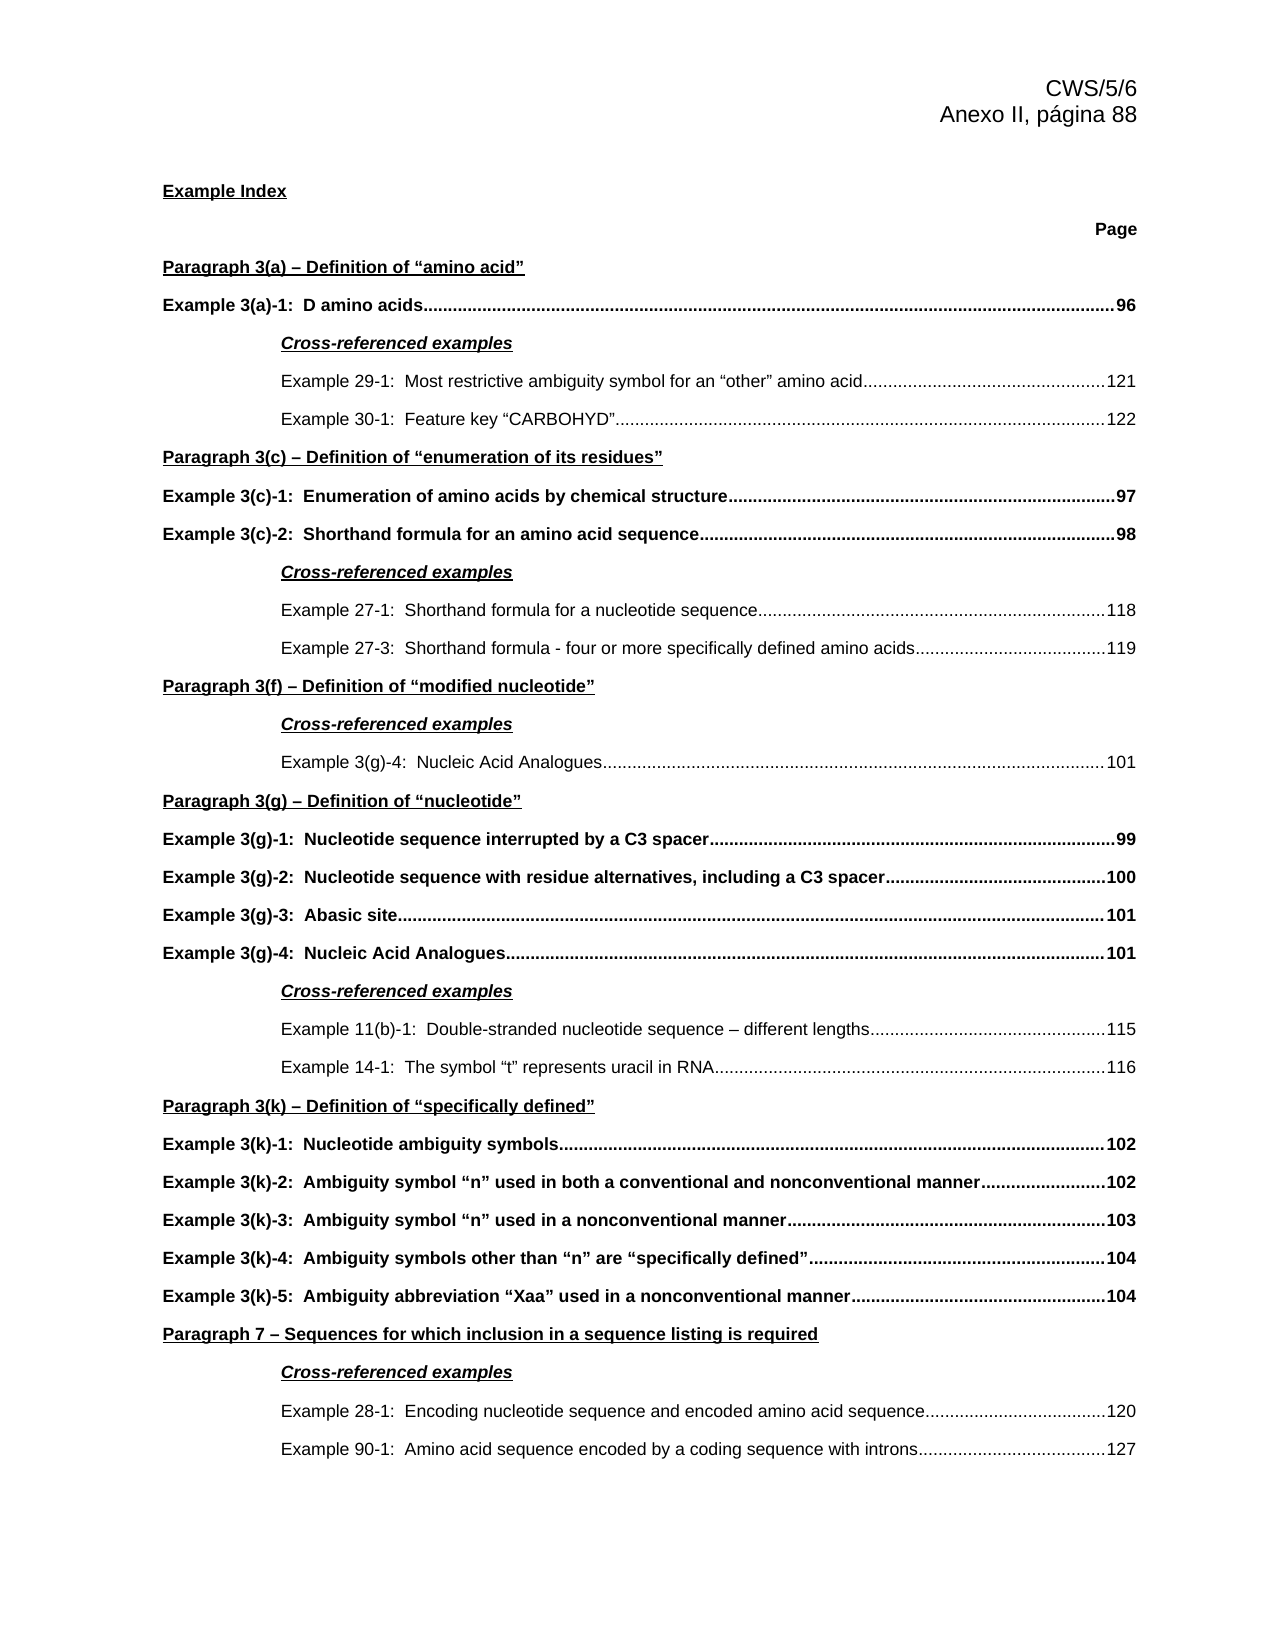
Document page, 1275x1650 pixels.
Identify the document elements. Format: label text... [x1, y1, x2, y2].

text Example 27-1: Shorthand formula for a nucleotide sequence 118 [281, 600, 1137, 620]
text Paragraph 3(k) – Definition of “specifically defined” [162, 1095, 1184, 1116]
text Page [1048, 218, 1137, 239]
text Cross-referenced examples [162, 333, 1184, 353]
text Example 3(k)-1: Nucleotide ambiguity symbols 102 [162, 1133, 1137, 1154]
text Cross-referenced examples [162, 981, 1184, 1001]
text Example 3(g)-3: Abasic site 101 [162, 905, 1137, 925]
text Paragraph 7 – Sequences for which inclusion in a sequence listing is required [162, 1324, 1137, 1344]
text Example 30-1: Feature key “CARBOHYD” 122 [281, 409, 1137, 429]
text Example 3(g)-2: Nucleotide sequence with residue alternatives, including a C3 spacer 100 [162, 867, 1137, 887]
text Paragraph 3(g) – Definition of “nucleotide” [162, 790, 1184, 811]
text Example 28-1: Encoding nucleotide sequence and encoded amino acid sequence 120 [281, 1400, 1137, 1421]
text Example 3(g)-1: Nucleotide sequence interrupted by a C3 spacer 99 [162, 828, 1137, 849]
text Example 3(a)-1: D amino acids 96 [162, 295, 1137, 315]
text Example 3(g)-4: Nucleic Acid Analogues 101 [281, 752, 1137, 773]
text Example 3(k)-4: Ambiguity symbols other than “n” are “specifically defined” 104 [162, 1248, 1137, 1268]
text Example 3(k)-3: Ambiguity symbol “n” used in a nonconventional manner 103 [162, 1210, 1137, 1230]
text Example 14-1: The symbol “t” represents uracil in RNA 116 [281, 1057, 1137, 1078]
text Cross-referenced examples [162, 714, 1184, 734]
text Cross-referenced examples [162, 1362, 1184, 1383]
text Example 3(c)-2: Shorthand formula for an amino acid sequence 98 [162, 523, 1137, 544]
text Example 29-1: Most restrictive ambiguity symbol for an “other” amino acid 121 [281, 371, 1137, 391]
text Example 11(b)-1: Double-stranded nucleotide sequence – different lengths 115 [281, 1019, 1137, 1039]
text Example Index [162, 180, 1193, 201]
text Example 27-3: Shorthand formula - four or more specifically defined amino acids 119 [281, 638, 1137, 658]
text Example 3(g)-4: Nucleic Acid Analogues 101 [162, 943, 1137, 963]
text Example 3(k)-5: Ambiguity abbreviation “Xaa” used in a nonconventional manner 104 [162, 1286, 1137, 1306]
text Cross-referenced examples [162, 562, 1184, 582]
text Paragraph 3(f) – Definition of “modified nucleotide” [162, 676, 1184, 696]
text Example 3(k)-2: Ambiguity symbol “n” used in both a conventional and nonconventional manner 102 [162, 1172, 1137, 1192]
text Paragraph 3(a) – Definition of “amino acid” [162, 257, 1184, 277]
text Example 90-1: Amino acid sequence encoded by a coding sequence with introns 127 [281, 1438, 1137, 1459]
text Example 3(c)-1: Enumeration of amino acids by chemical structure 97 [162, 485, 1137, 506]
text Paragraph 3(c) – Definition of “enumeration of its residues” [162, 447, 1184, 468]
